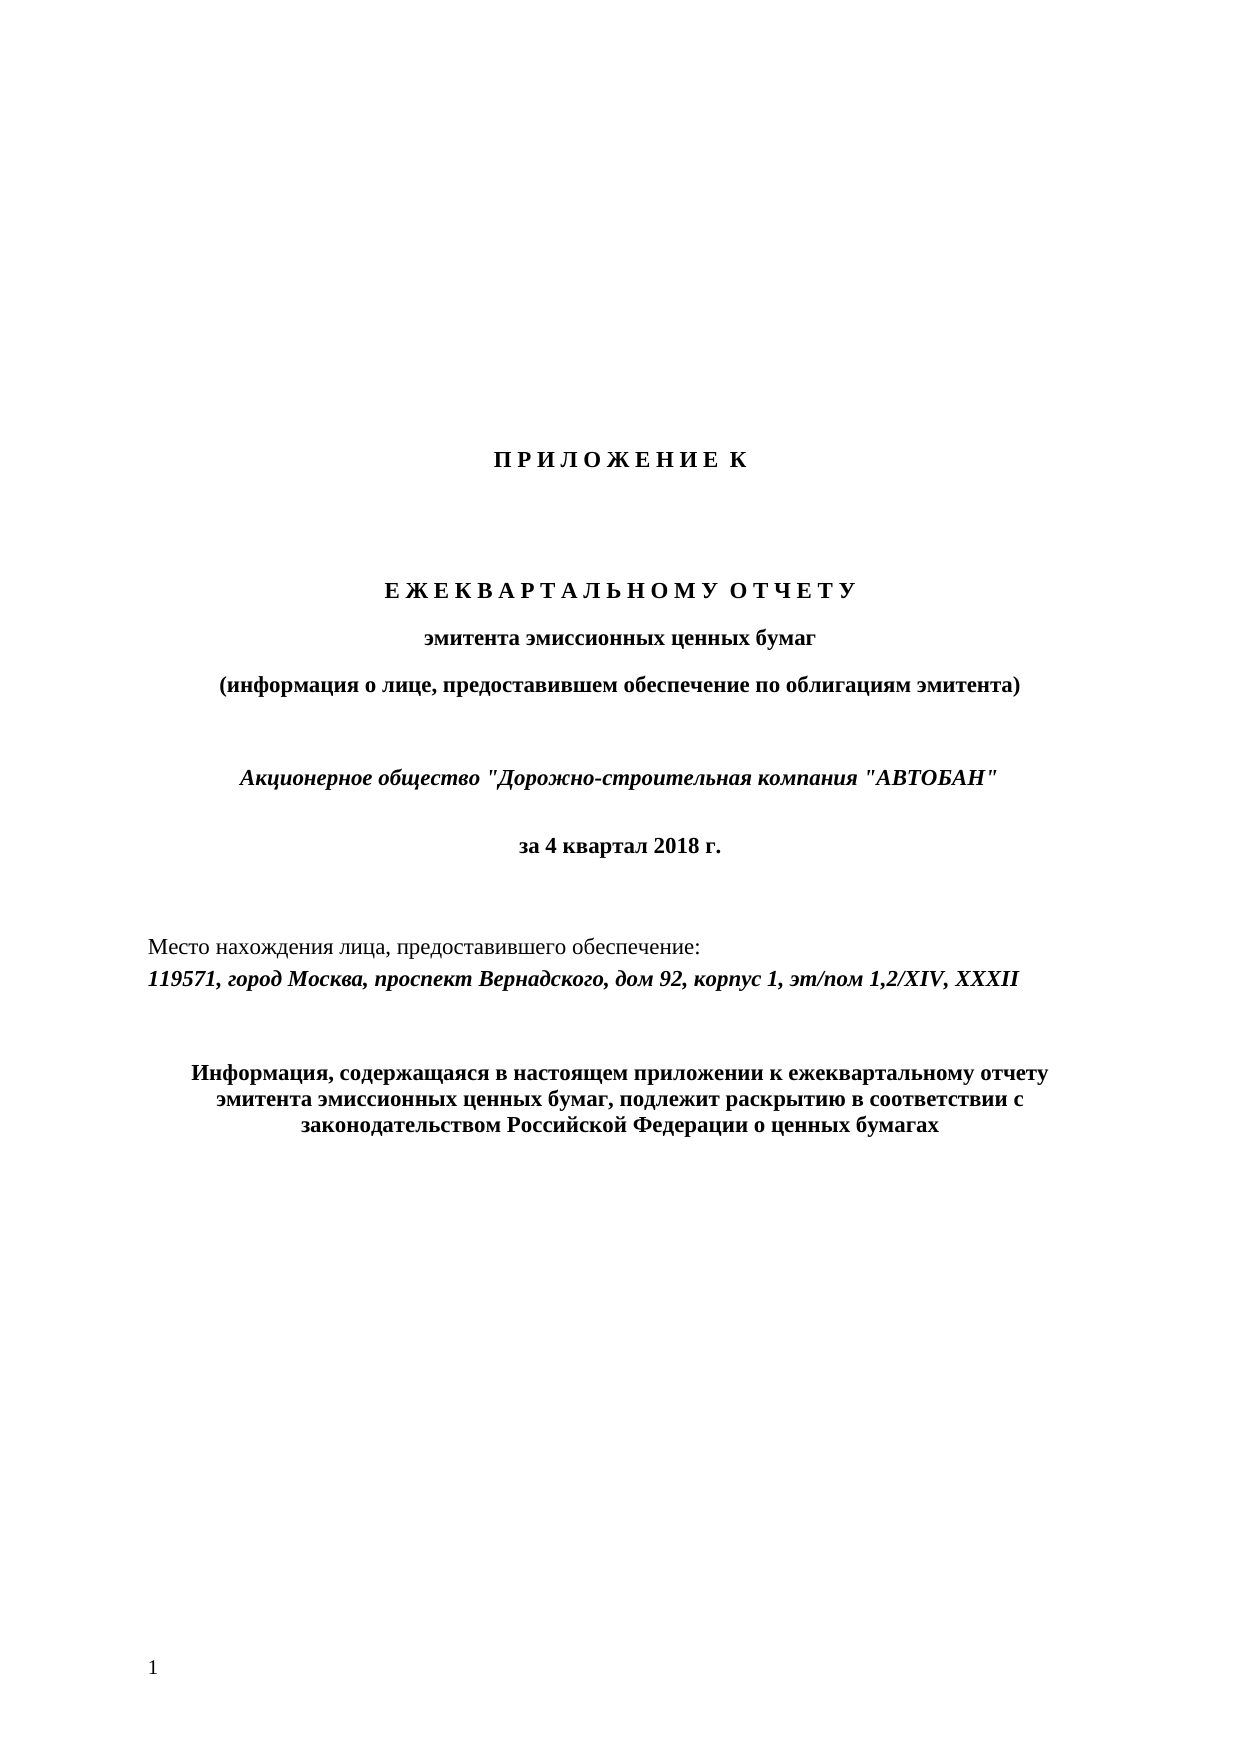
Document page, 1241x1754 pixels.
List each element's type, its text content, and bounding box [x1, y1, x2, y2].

text 119571, город Москва, проспект Вернадского, дом 92, корпус 1, эт/пом 1,2/XIV, XXXII [148, 966, 1092, 992]
text Е Ж Е К В А Р Т А Л Ь Н О М У О Т Ч Е Т У [148, 577, 1092, 603]
text за 4 квартал 2018 г. [148, 832, 1092, 859]
text эмитента эмиссионных ценных бумаг [148, 624, 1092, 650]
text Информация, содержащаяся в настоящем приложении к ежеквартальному отчету эмитента эмиссионных ценных бумаг, подлежит раскрытию в соответствии с законодательством Российской Федерации о ценных бумагах [148, 1058, 1092, 1138]
text (информация о лице, предоставившем обеспечение по облигациям эмитента) [148, 671, 1092, 698]
text Акционерное общество "Дорожно-строительная компания "АВТОБАН" [148, 764, 1092, 791]
text Место нахождения лица, предоставившего обеспечение: [148, 933, 1092, 959]
text П Р И Л О Ж Е Н И Е К [148, 446, 1092, 473]
